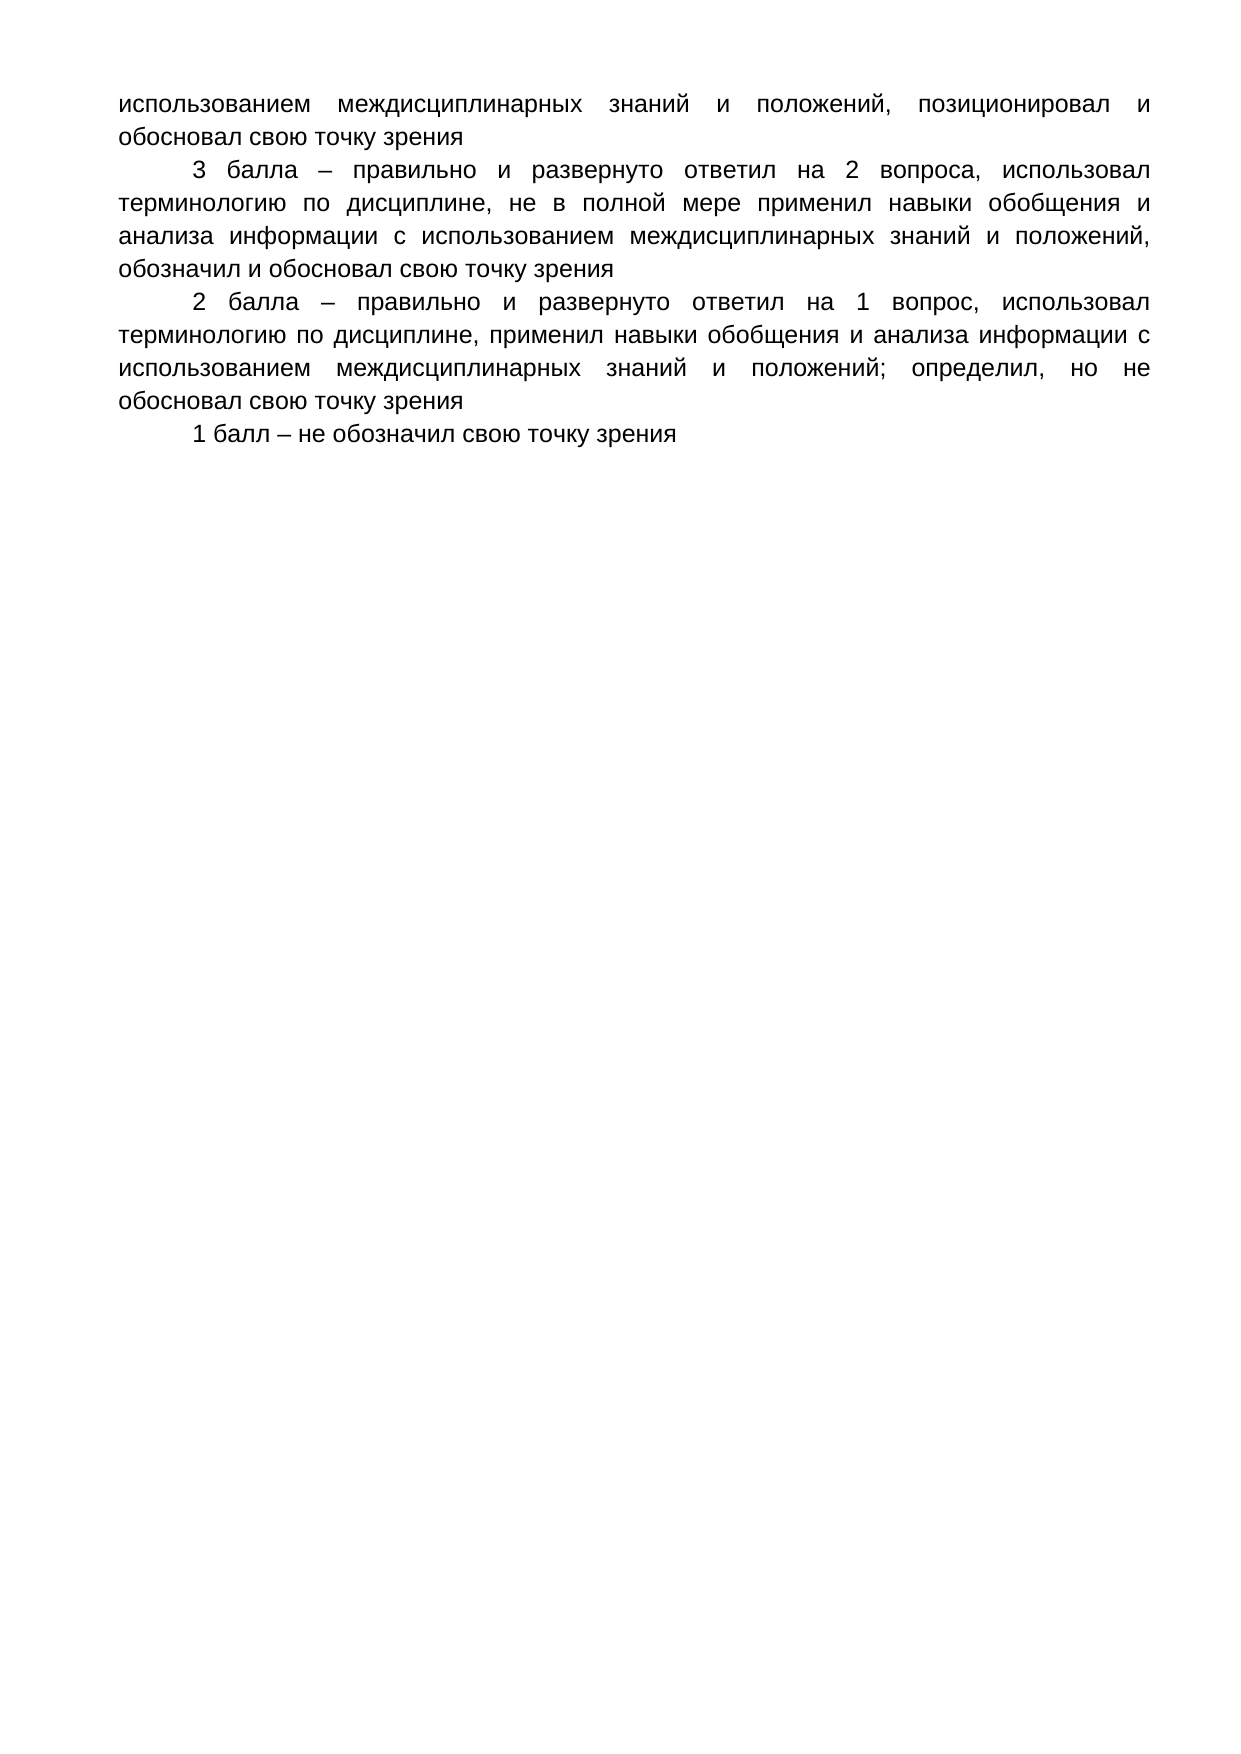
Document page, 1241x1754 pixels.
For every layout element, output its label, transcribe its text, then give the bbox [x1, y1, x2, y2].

text 1 балл – не обозначил свою точку зрения [118, 419, 1152, 448]
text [118, 89, 1152, 150]
text 3 балла – правильно и развернуто ответил на 2 вопроса, использовал терминологию по дисциплине, не в полной мере применил навыки обобщения и анализа информации с использованием междисциплинарных знаний и положений, обозначил и обосновал свою точку зрения [118, 155, 1152, 282]
text 2 балла – правильно и развернуто ответил на 1 вопрос, использовал терминологию по дисциплине, применил навыки обобщения и анализа информации с использованием междисциплинарных знаний и положений; определил, но не обосновал свою точку зрения [118, 287, 1152, 414]
